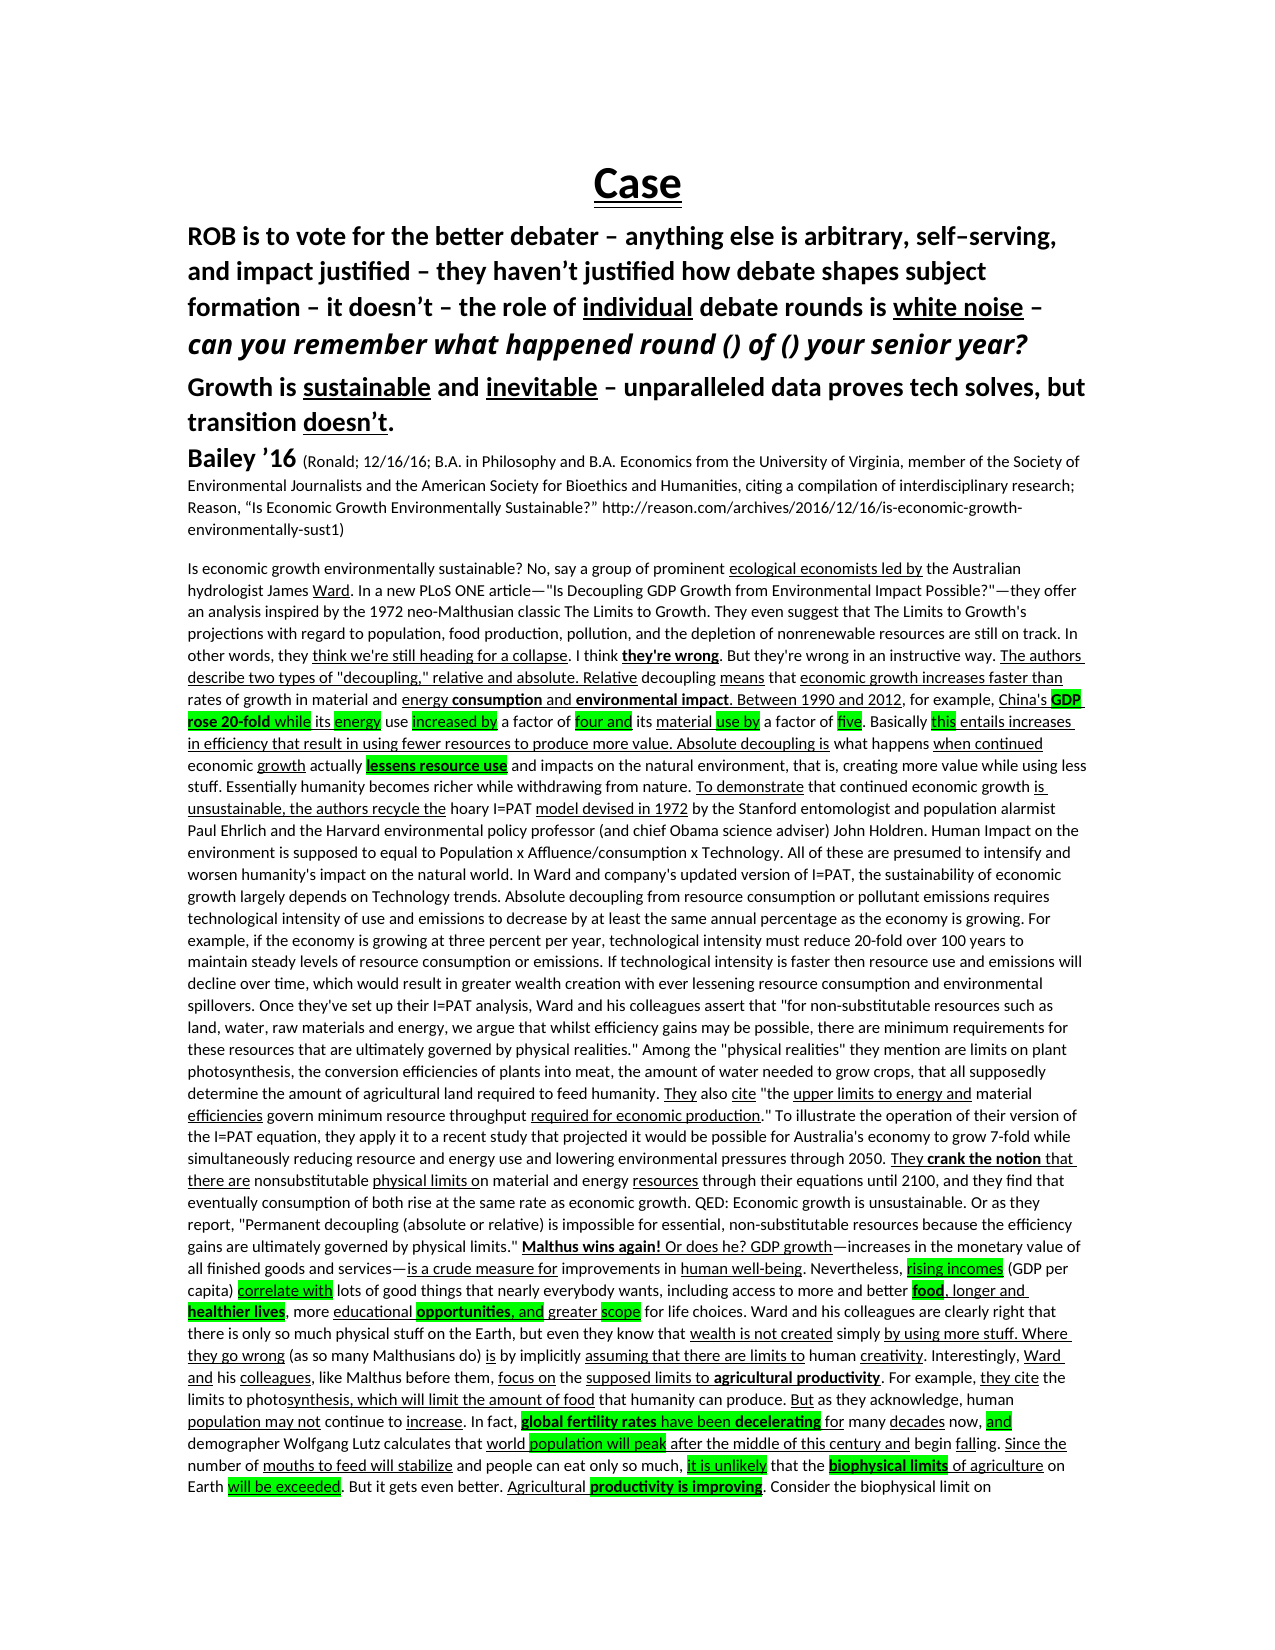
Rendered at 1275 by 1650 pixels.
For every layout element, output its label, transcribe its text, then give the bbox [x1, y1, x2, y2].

subtitle Case [187, 154, 1087, 210]
subtitle ROB is to vote for the better debater – anything else is arbitrary, self–serving, and impact justified – they haven’t justified how debate shapes subject formation – it doesn’t – the role of individual debate rounds is white noise – can you remember what happened round () of () your senior year? [187, 219, 1087, 363]
text Bailey ’16 (Ronald; 12/16/16; B.A. in Philosophy and B.A. Economics from the University of Virginia, member of the Society of Environmental Journalists and the American Society for Bioethics and Humanities, citing a compilation of interdisciplinary research; Reason, “Is Economic Growth Environmentally Sustainable?” http://reason.com/archives/2016/12/16/is-economic-growth-environmentally-sust1) [187, 441, 1087, 540]
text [187, 558, 1087, 1497]
subtitle Growth is sustainable and inevitable – unparalleled data proves tech solves, but transition doesn’t. [187, 370, 1087, 438]
